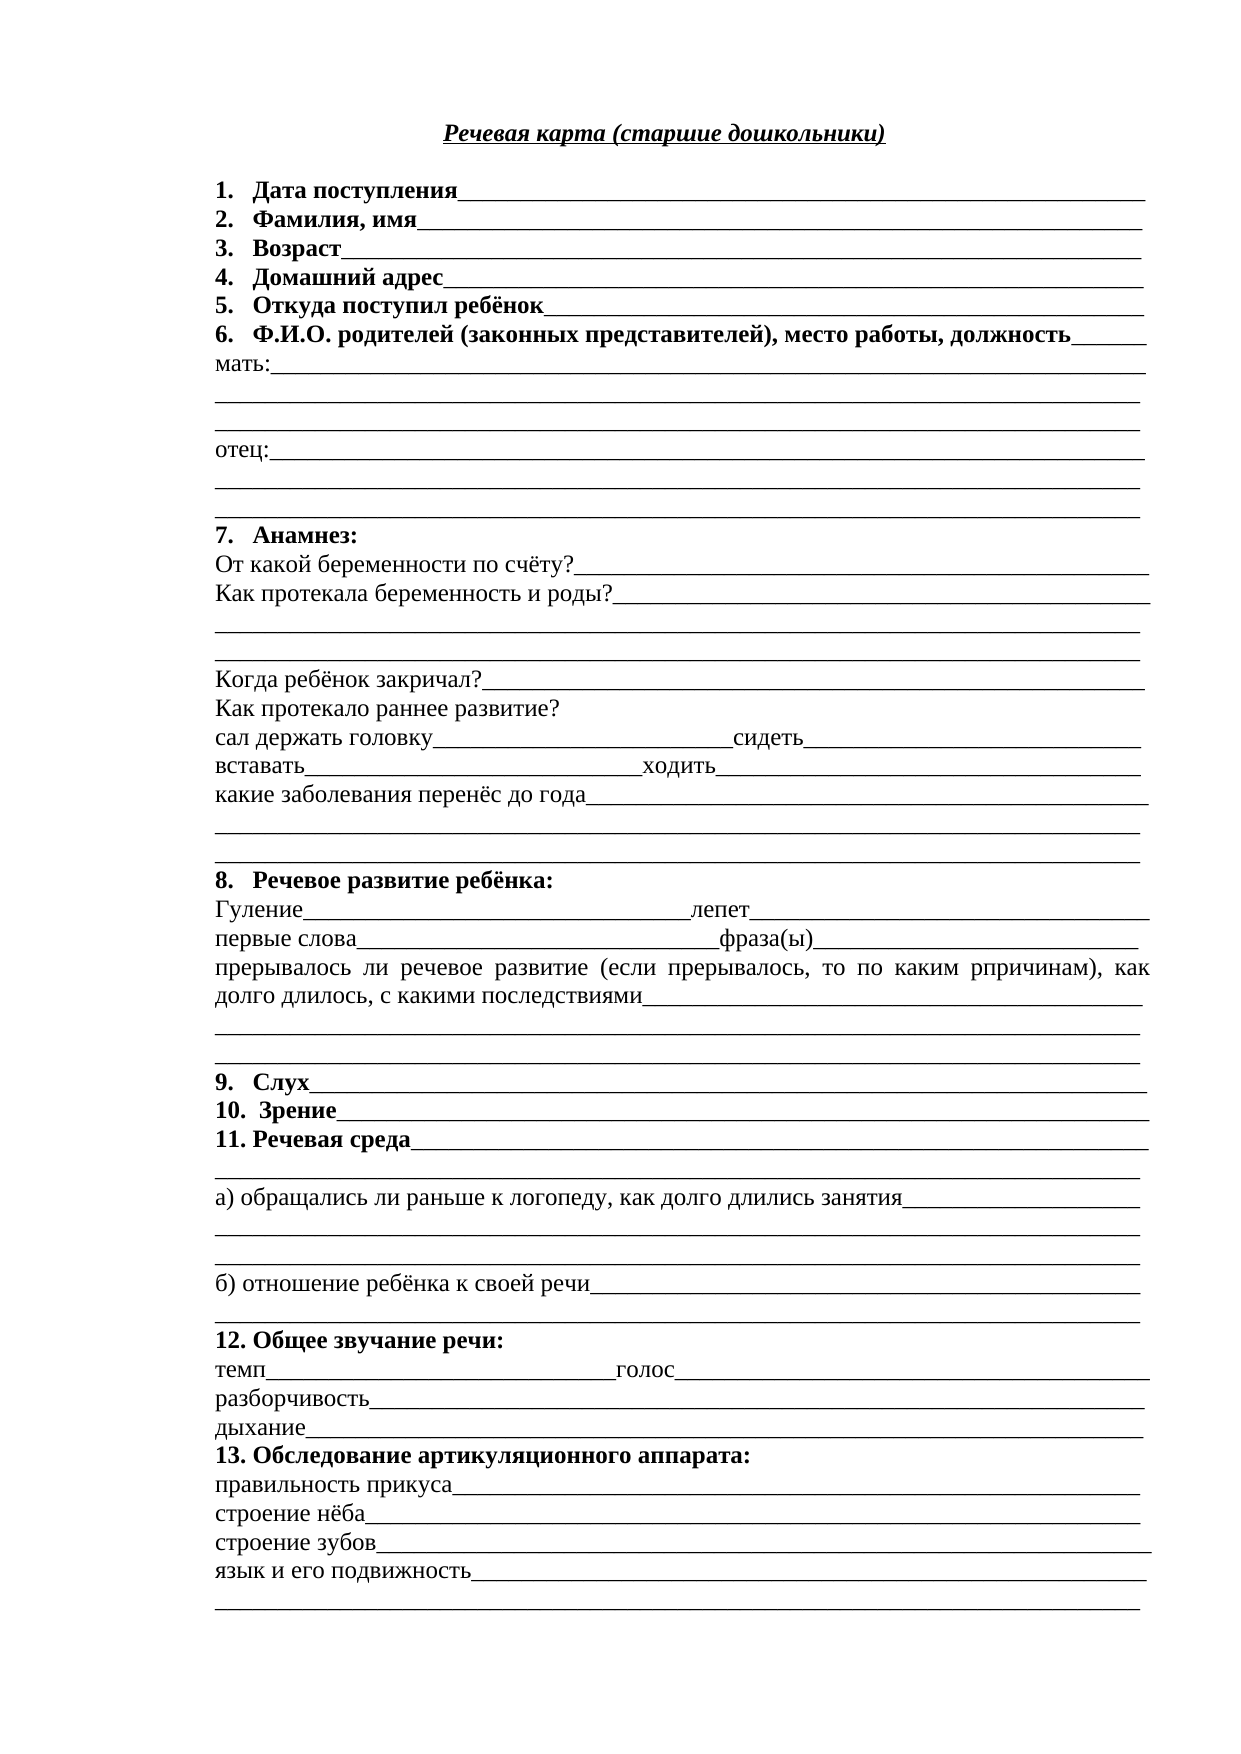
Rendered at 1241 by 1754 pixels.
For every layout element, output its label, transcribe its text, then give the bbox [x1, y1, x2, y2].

text вставать___________________________ходить__________________________________ [215, 751, 1152, 779]
text ____________________________________________________________________________________________________________________________________________________ [215, 607, 1152, 664]
list Слух___________________________________________________________________ [215, 1067, 1152, 1096]
text отец:__________________________________________________________________________________________________________________________________________________________________________________________________________________________ [215, 434, 1152, 521]
text а) обращались ли раньше к логопеду, как долго длились занятия___________________ [215, 1182, 1152, 1211]
text прерывалось ли речевое развитие (если прерывалось, то по каким рпричинам), как долго длилось, с какими последствиями________________________________________ [215, 952, 1152, 1009]
text __________________________________________________________________________ [215, 1153, 1152, 1182]
text б) отношение ребёнка к своей речи____________________________________________ [215, 1268, 1152, 1297]
text Когда ребёнок закричал?_____________________________________________________ [215, 664, 1152, 693]
text разборчивость______________________________________________________________ [215, 1383, 1152, 1412]
list Домашний адрес________________________________________________________ [215, 262, 1152, 291]
text строение нёба______________________________________________________________ [215, 1498, 1152, 1527]
text темп____________________________голос______________________________________ [215, 1354, 1152, 1383]
list Фамилия, имя__________________________________________________________ [215, 204, 1152, 233]
text язык и его подвижность______________________________________________________ [215, 1556, 1152, 1584]
list Анамнез: [215, 521, 1152, 549]
text Речевая карта (старшие дошкольники) [177, 118, 1152, 147]
text Как протекала беременность и роды?___________________________________________ [215, 578, 1152, 607]
text __________________________________________________________________________ [215, 1297, 1152, 1326]
text правильность прикуса_______________________________________________________ [215, 1469, 1152, 1498]
text ____________________________________________________________________________________________________________________________________________________ [215, 1009, 1152, 1067]
text Гуление_______________________________лепет________________________________ [215, 894, 1152, 923]
text сал держать головку________________________сидеть___________________________ [215, 722, 1152, 751]
text Как протекало раннее развитие? [215, 693, 1152, 722]
text первые слова_____________________________фраза(ы)__________________________ [215, 923, 1152, 952]
list Речевая среда___________________________________________________________ [215, 1124, 1152, 1153]
text ____________________________________________________________________________________________________________________________________________________ [215, 1211, 1152, 1268]
list Дата поступления_______________________________________________________ [215, 176, 1152, 204]
text строение зубов______________________________________________________________ [215, 1527, 1152, 1556]
list Ф.И.О. родителей (законных представителей), место работы, должность______ [215, 319, 1152, 348]
list Общее звучание речи: [215, 1326, 1152, 1354]
list Обследование артикуляционного аппарата: [215, 1441, 1152, 1469]
text дыхание___________________________________________________________________ [215, 1412, 1152, 1441]
text какие заболевания перенёс до года_____________________________________________ [215, 779, 1152, 808]
list Речевое развитие ребёнка: [215, 866, 1152, 894]
text __________________________________________________________________________ [215, 1584, 1152, 1613]
text ____________________________________________________________________________________________________________________________________________________ [215, 808, 1152, 866]
list Откуда поступил ребёнок________________________________________________ [215, 291, 1152, 319]
list Зрение_________________________________________________________________ [215, 1096, 1152, 1124]
list Возраст________________________________________________________________ [215, 233, 1152, 262]
text мать:__________________________________________________________________________________________________________________________________________________________________________________________________________________________ [215, 348, 1152, 434]
text От какой беременности по счёту?______________________________________________ [215, 549, 1152, 578]
